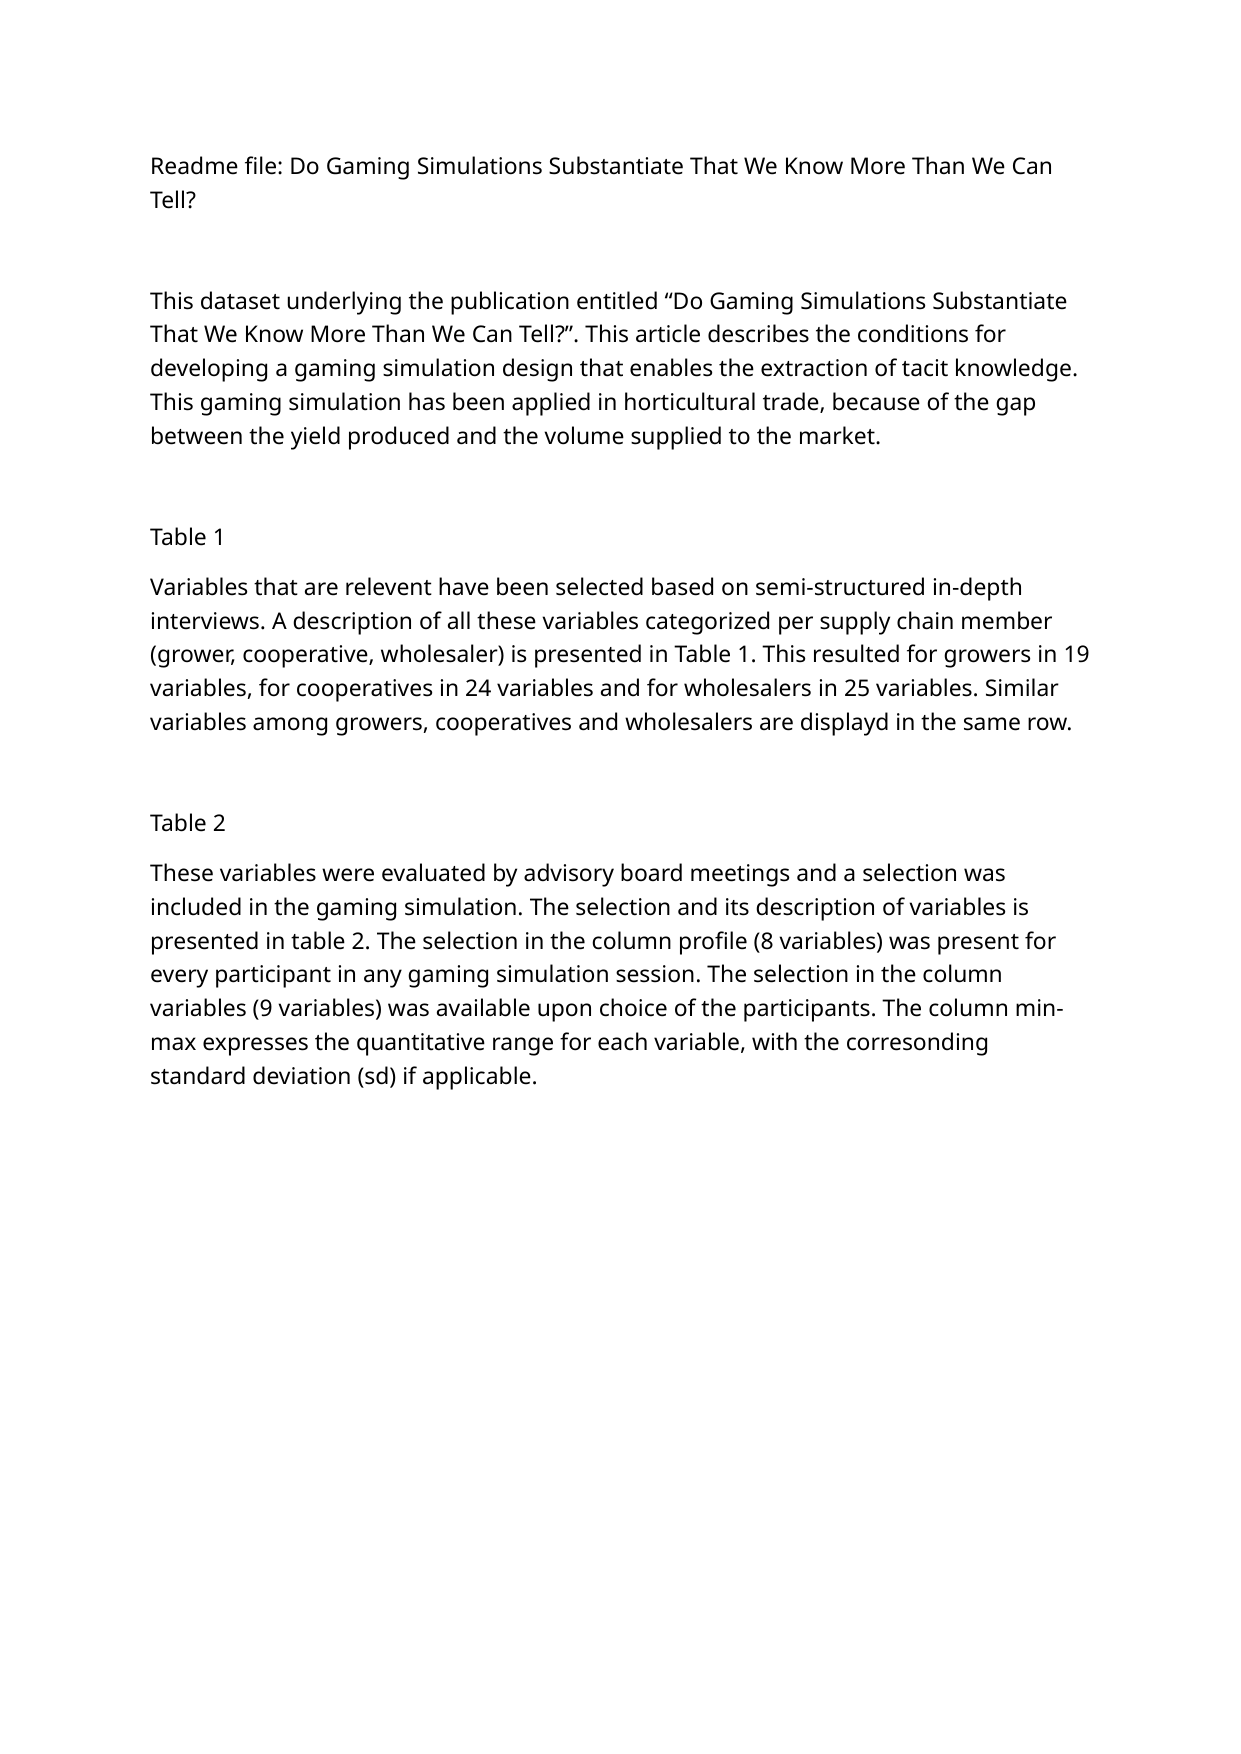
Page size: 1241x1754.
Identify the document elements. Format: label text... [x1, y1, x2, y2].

text Table 2 [150, 807, 1090, 838]
text Readme file: Do Gaming Simulations Substantiate That We Know More Than We Can Tell? [150, 150, 1090, 215]
text Variables that are relevent have been selected based on semi-structured in-depth interviews. A description of all these variables categorized per supply chain member (grower, cooperative, wholesaler) is presented in Table 1. This resulted for growers in 19 variables, for cooperatives in 24 variables and for wholesalers in 25 variables. Similar variables among growers, cooperatives and wholesalers are displayd in the same row. [150, 571, 1090, 737]
text These variables were evaluated by advisory board meetings and a selection was included in the gaming simulation. The selection and its description of variables is presented in table 2. The selection in the column profile (8 variables) was present for every participant in any gaming simulation session. The selection in the column variables (9 variables) was available upon choice of the participants. The column min-max expresses the quantitative range for each variable, with the corresonding standard deviation (sd) if applicable. [150, 857, 1090, 1091]
text Table 1 [150, 520, 1090, 552]
text This dataset underlying the publication entitled “Do Gaming Simulations Substantiate That We Know More Than We Can Tell?”. This article describes the conditions for developing a gaming simulation design that enables the extraction of tacit knowledge. This gaming simulation has been applied in horticultural trade, because of the gap between the yield produced and the volume supplied to the market. [150, 284, 1090, 451]
